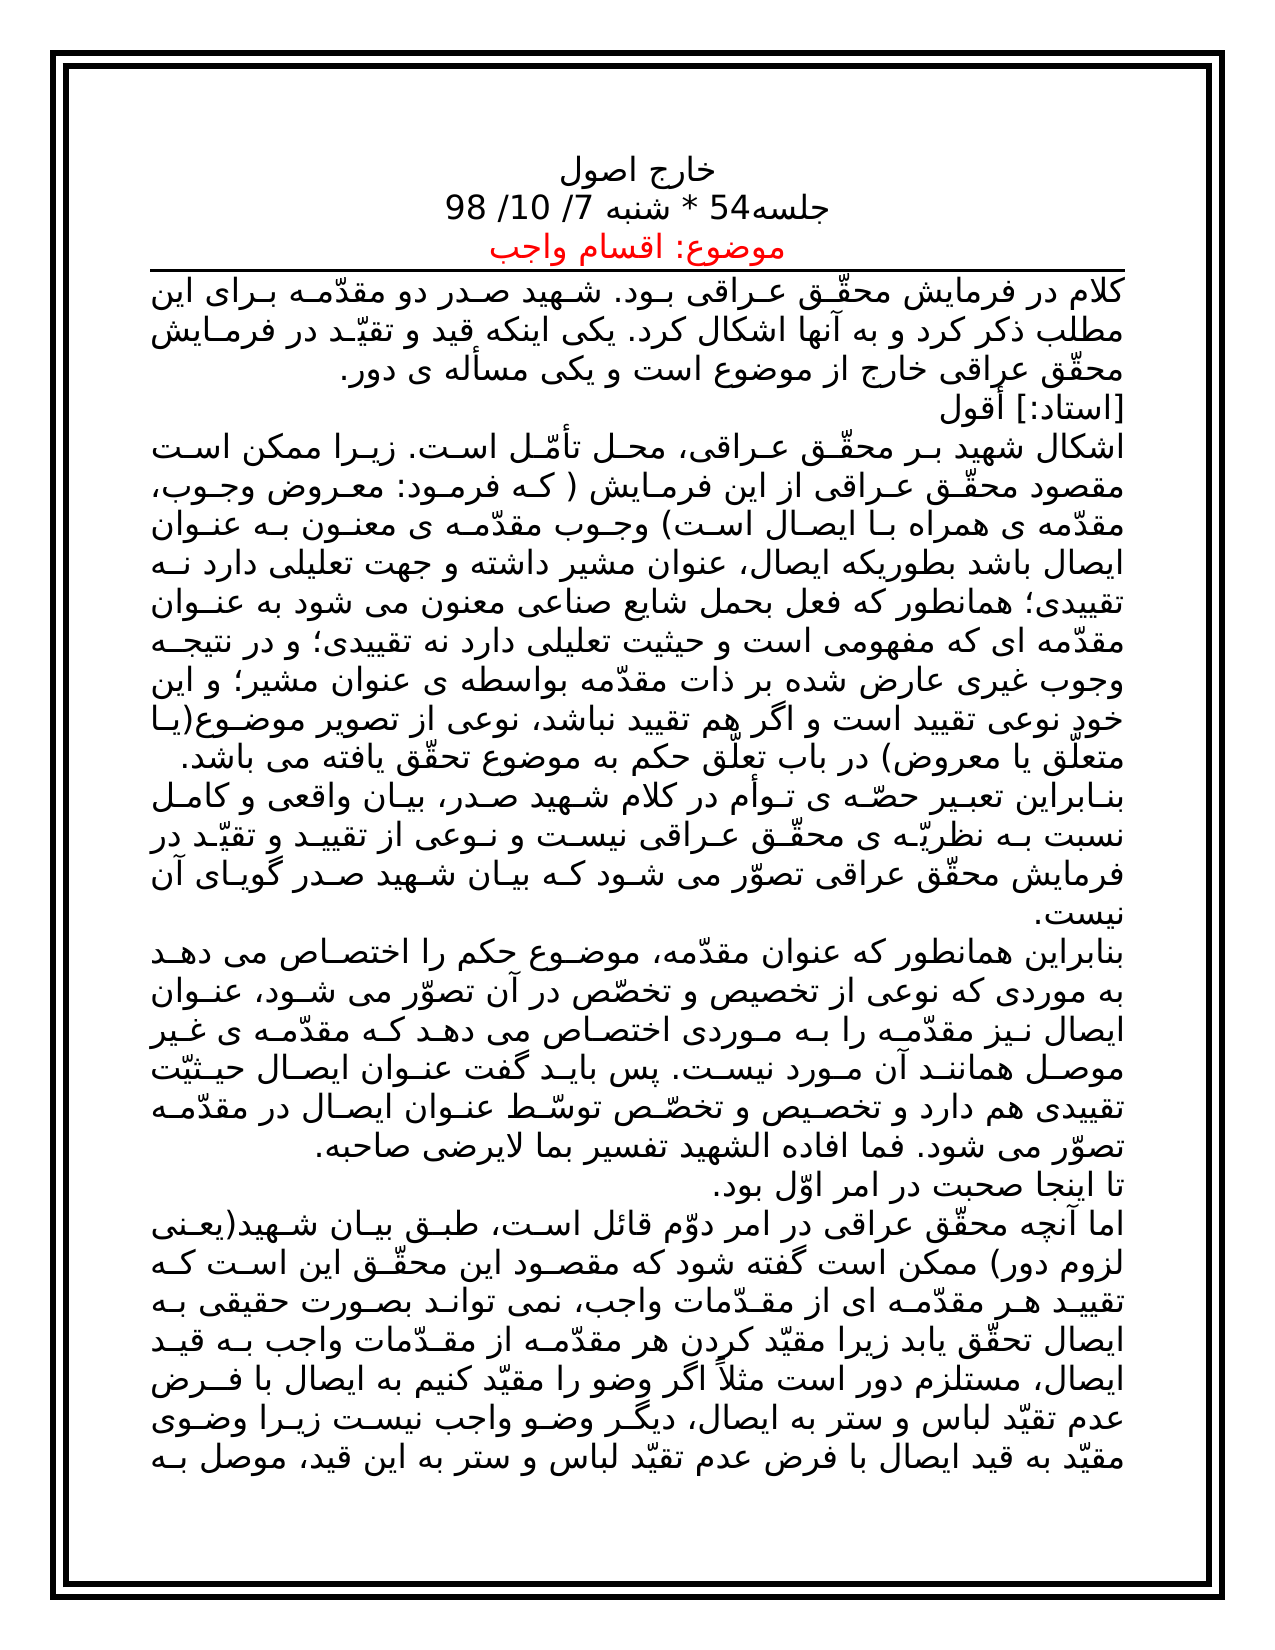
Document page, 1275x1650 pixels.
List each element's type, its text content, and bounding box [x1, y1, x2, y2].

text بنابراین تعبیر حصّه ی توأم در کلام شهید صدر، بیان واقعی و کامل نسبت به نظریّه ی محقّق عراقی نیست و نوعی از تقیید و تقیّد در فرمایش محقّق عراقی تصوّر می شود که بیان شهید صدر گویای آن نیست. [150, 777, 1125, 932]
text موضوع: اقسام واجب [150, 228, 1125, 269]
text خارج اصول [150, 150, 1125, 189]
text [150, 1204, 1125, 1476]
text بنابراین همانطور که عنوان مقدّمه، موضوع حکم را اختصاص می دهد به موردی که نوعی از تخصیص و تخصّص در آن تصوّر می شود، عنوان ایصال نیز مقدّمه را به موردی اختصاص می دهد که مقدّمه ی غیر موصل همانند آن مورد نیست. پس باید گفت عنوان ایصال حیثیّت تقییدی هم دارد و تخصیص و تخصّص توسّط عنوان ایصال در مقدّمه تصوّر می شود. فما افاده الشهید تفسیر بما لایرضی صاحبه. [150, 932, 1125, 1165]
text جلسه54 * شنبه 7/ 10/ 98 [150, 189, 1125, 228]
text [استاد:] أقول [150, 388, 1125, 427]
text کلام در فرمایش محقّق عراقی بود. شهید صدر دو مقدّمه برای این مطلب ذکر کرد و به آنها اشکال کرد. یکی اینکه قید و تقیّد در فرمایش محقّق عراقی خارج از موضوع است و یکی مسأله ی دور. [150, 272, 1125, 388]
text اشکال شهید بر محقّق عراقی، محل تأمّل است. زیرا ممکن است مقصود محقّق عراقی از این فرمایش ( که فرمود: معروض وجوب، مقدّمه ی همراه با ایصال است) وجوب مقدّمه ی معنون به عنوان ایصال باشد بطوریکه ایصال، عنوان مشیر داشته و جهت تعلیلی دارد نه تقییدی؛ همانطور که فعل بحمل شایع صناعی معنون می شود به عنوان مقدّمه ای که مفهومی است و حیثیت تعلیلی دارد نه تقییدی؛ و در نتیجه وجوب غیری عارض شده بر ذات مقدّمه بواسطه ی عنوان مشیر؛ و این خود نوعی تقیید است و اگر هم تقیید نباشد، نوعی از تصویر موضوع(یا متعلّق یا معروض) در باب تعلّق حکم به موضوع تحقّق یافته می باشد. [150, 427, 1125, 777]
text تا اینجا صحبت در امر اوّل بود. [150, 1165, 1125, 1204]
